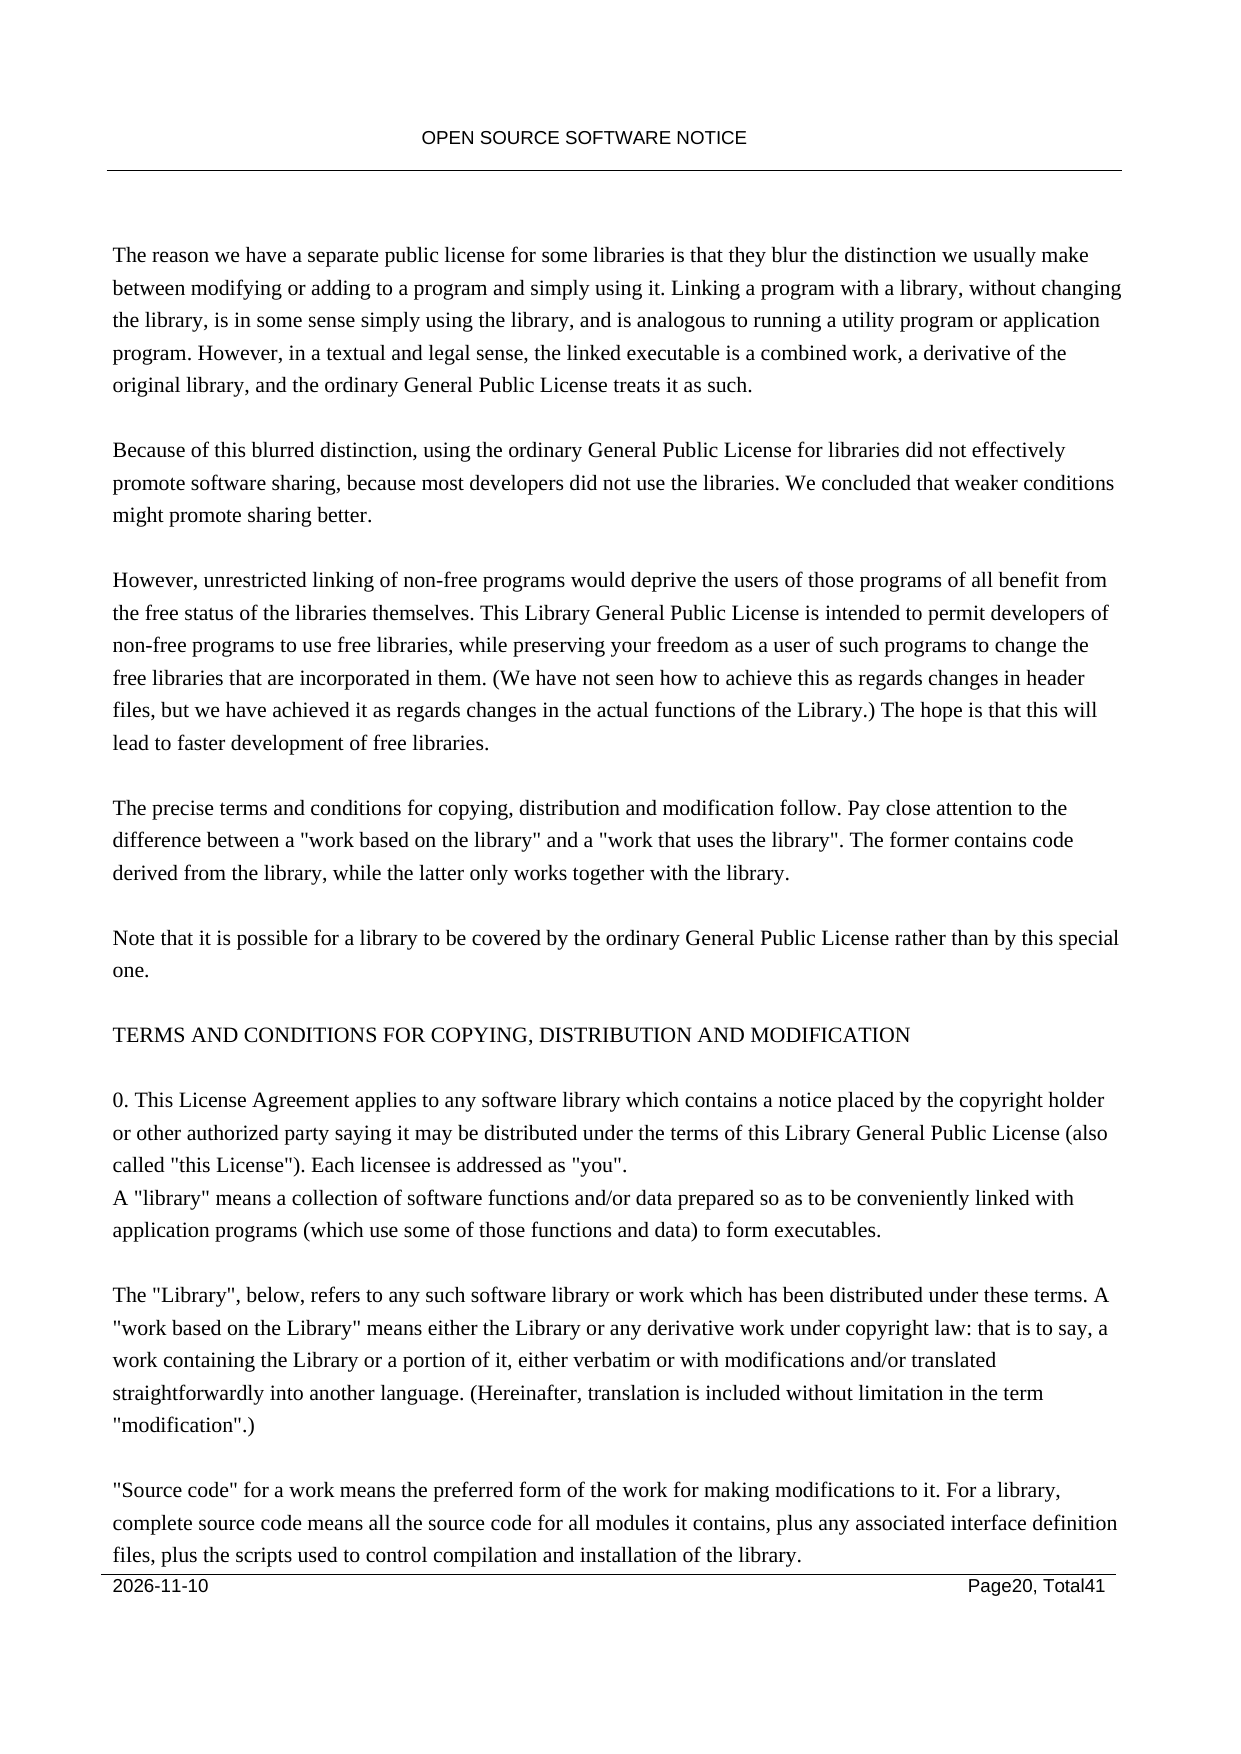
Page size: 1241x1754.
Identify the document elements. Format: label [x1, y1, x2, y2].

text [112, 206, 1128, 1571]
